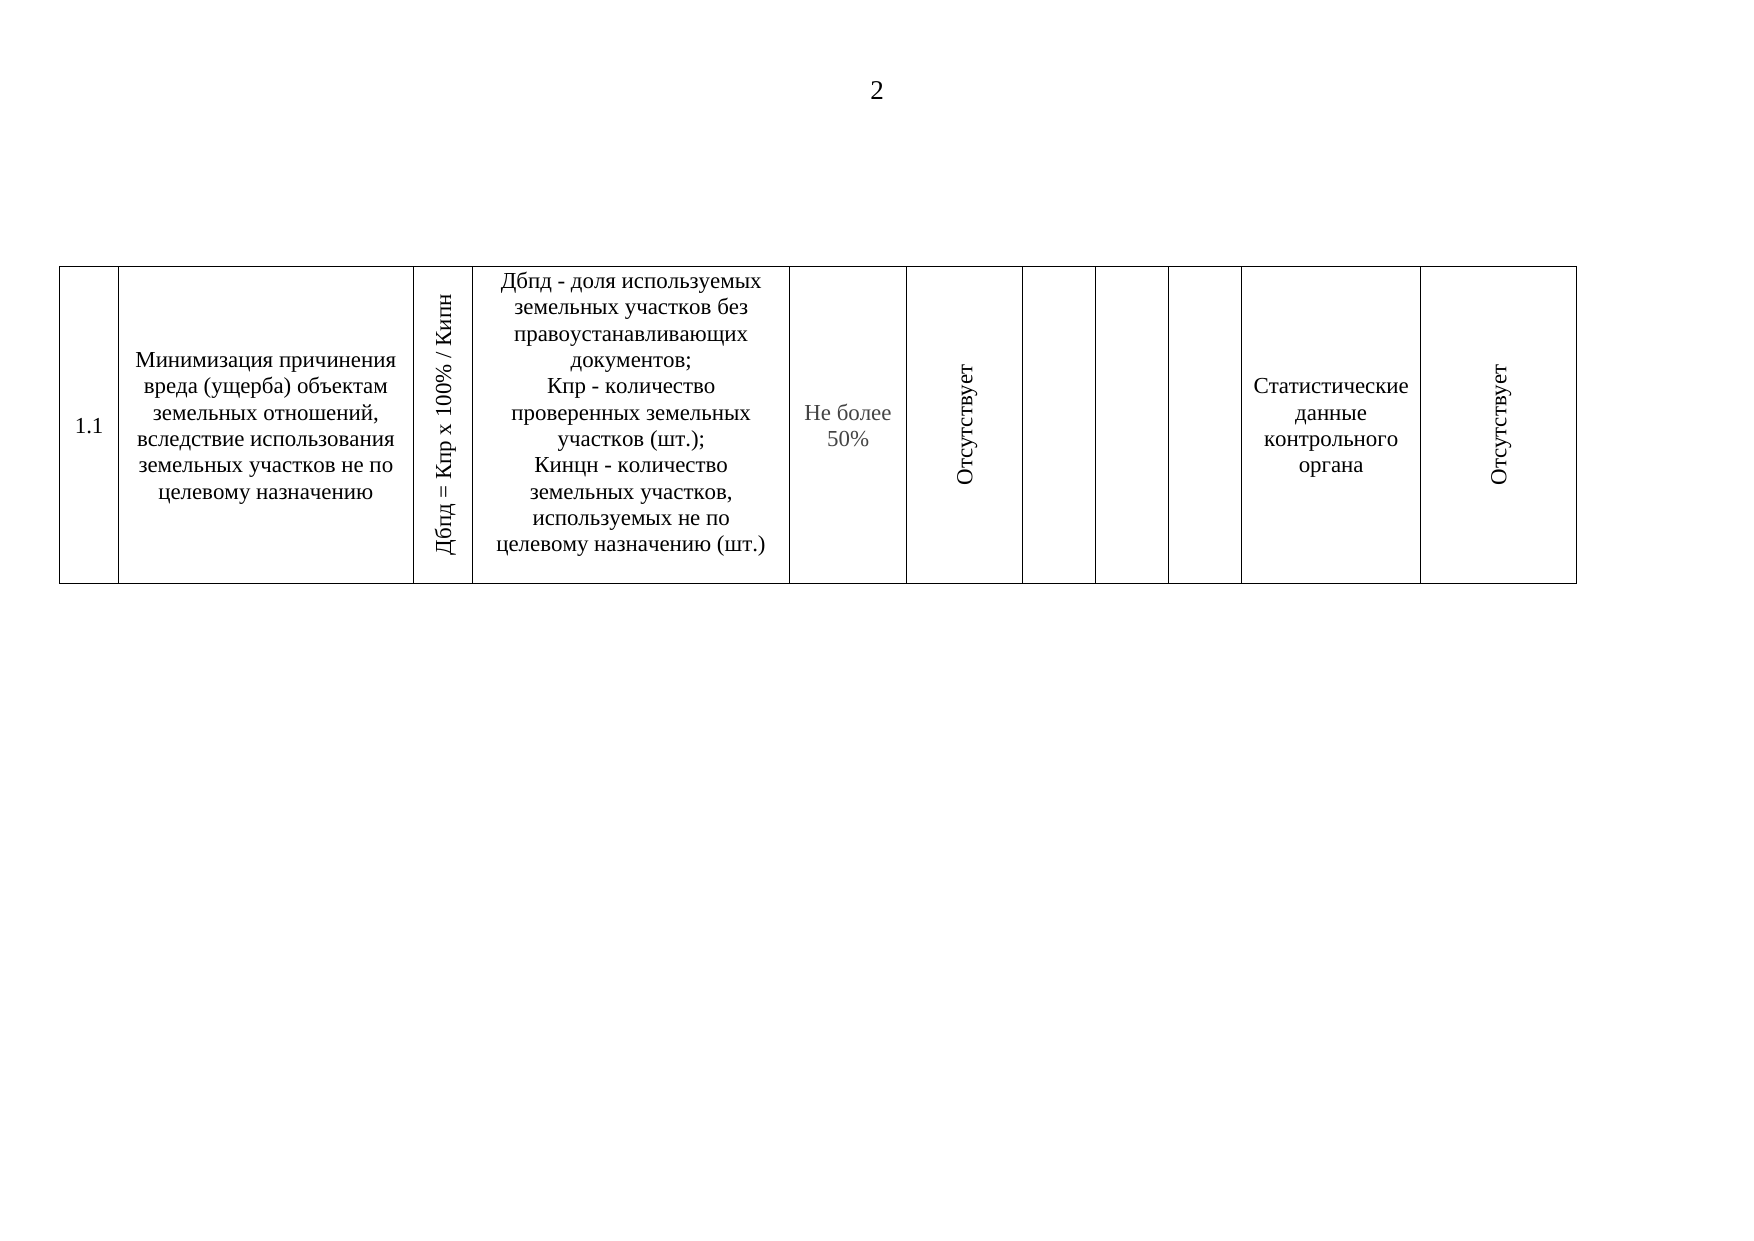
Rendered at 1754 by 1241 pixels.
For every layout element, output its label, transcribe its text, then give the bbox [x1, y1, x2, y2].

table_cell [1169, 267, 1241, 583]
table_cell 1.1 [60, 267, 118, 583]
table_cell [1096, 267, 1168, 583]
table_cell Минимизация причинения вреда (ущерба) объектам земельных отношений, вследствие использования земельных участков не по целевому назначению [119, 267, 413, 583]
table_cell Статистические данные контрольного органа [1242, 267, 1420, 583]
table_cell Отсутствует [1421, 267, 1576, 583]
table_cell Отсутствует [907, 267, 1022, 583]
table_cell Дбпд = Кпр x 100% / Кипн [414, 267, 472, 583]
table_cell [1023, 267, 1095, 583]
table_cell Не более 50% [790, 267, 906, 583]
table_cell Дбпд - доля используемых земельных участков без правоустанавливающих документов; Кпр - количество проверенных земельных участков (шт.); Кинцн - количество земельных участков, используемых не по целевому назначению (шт.) [473, 267, 789, 583]
